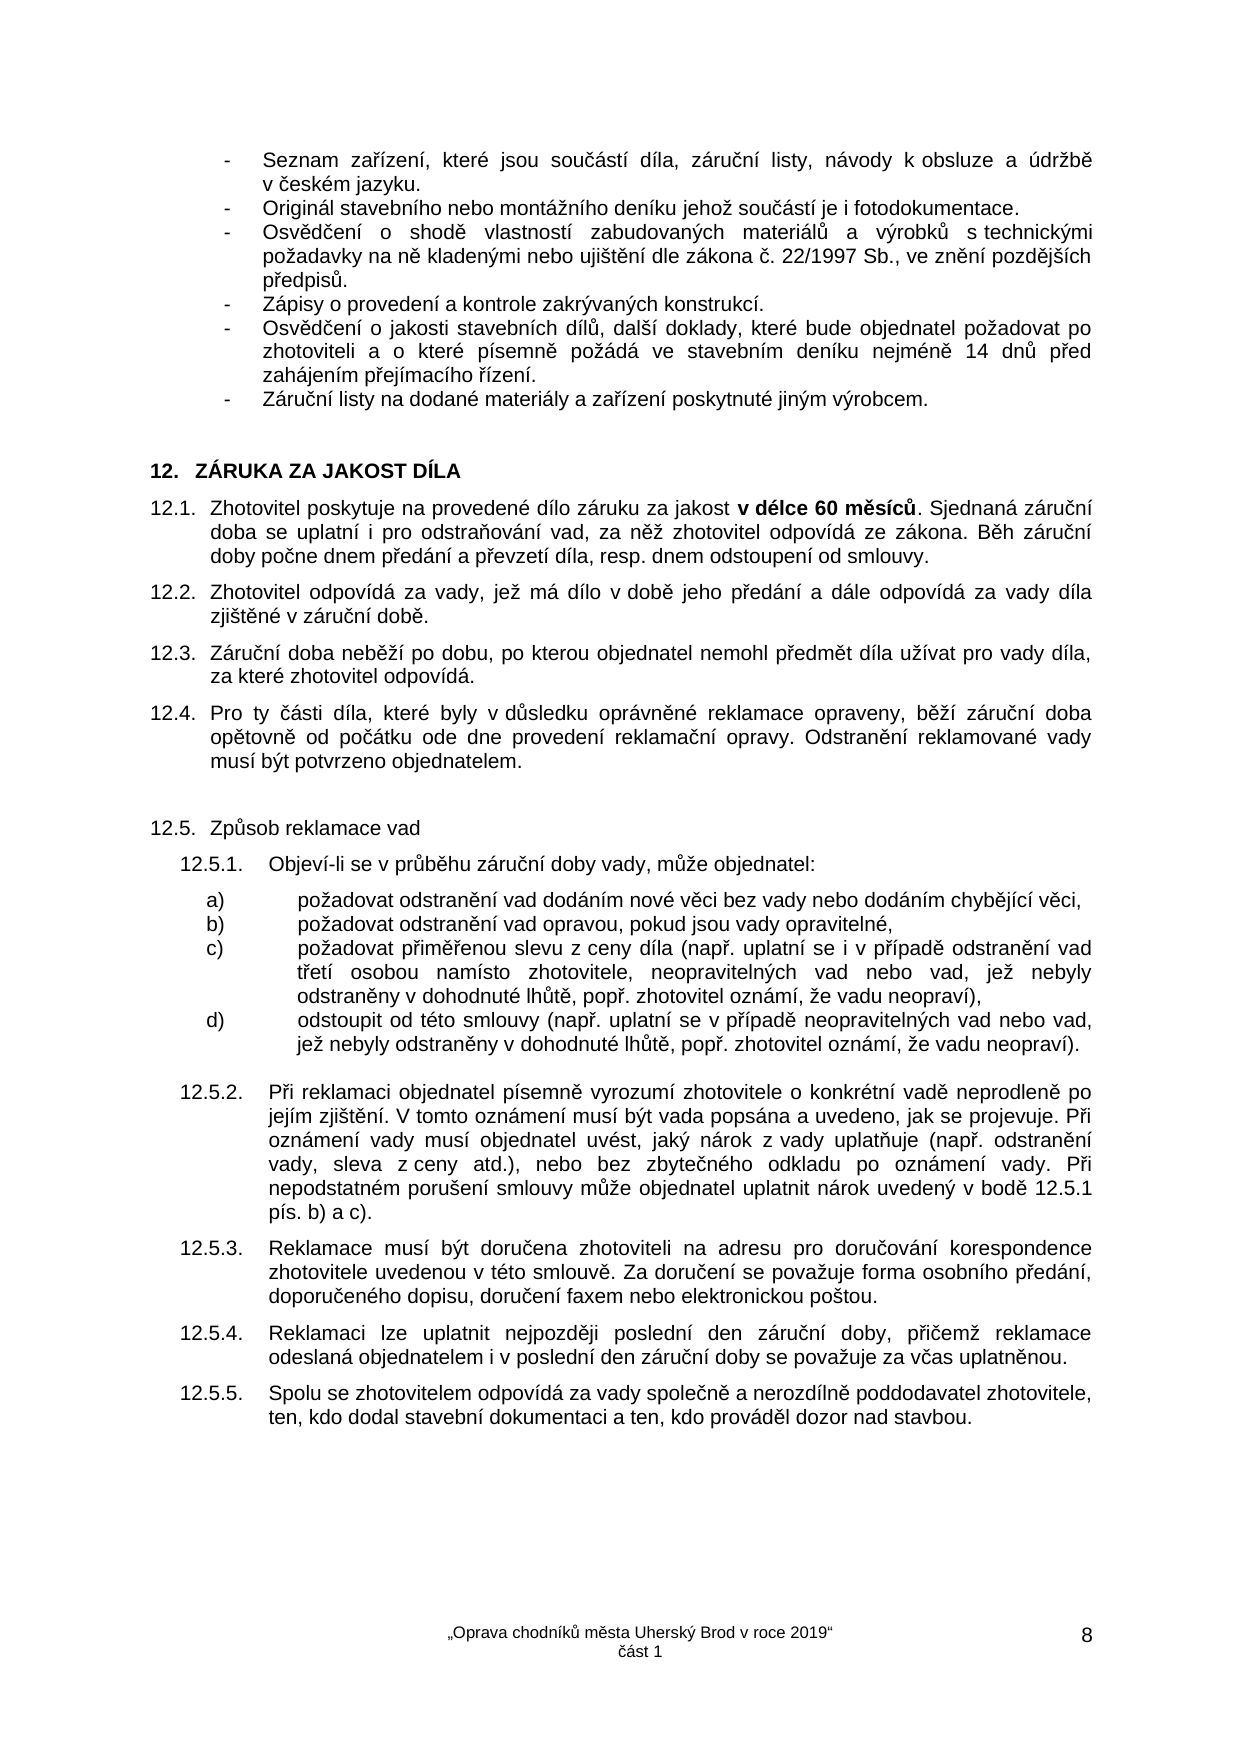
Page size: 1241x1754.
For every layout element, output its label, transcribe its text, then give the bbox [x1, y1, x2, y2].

subtitle Zhotovitel poskytuje na provedené dílo záruku za jakost v délce 60 měsíců. Sjednaná záruční doba se uplatní i pro odstraňování vad, za něž zhotovitel odpovídá ze zákona. Běh záruční doby počne dnem předání a převzetí díla, resp. dnem odstoupení od smlouvy. [150, 496, 1093, 567]
text b) požadovat odstranění vad opravou, pokud jsou vady opravitelné, [206, 912, 1093, 936]
subtitle Pro ty části díla, které byly v důsledku oprávněné reklamace opraveny, běží záruční doba opětovně od počátku ode dne provedení reklamační opravy. Odstranění reklamované vady musí být potvrzeno objednatelem. [150, 701, 1093, 773]
text d) odstoupit od této smlouvy (např. uplatní se v případě neopravitelných vad nebo vad, jež nebyly odstraněny v dohodnuté lhůtě, popř. zhotovitel oznámí, že vadu neopraví). [206, 1008, 1093, 1056]
subtitle Spolu se zhotovitelem odpovídá za vady společně a nerozdílně poddodavatel zhotovitele, ten, kdo dodal stavební dokumentaci a ten, kdo prováděl dozor nad stavbou. [179, 1381, 1093, 1429]
text - Osvědčení o shodě vlastností zabudovaných materiálů a výrobků s technickými požadavky na ně kladenými nebo ujištění dle zákona č. 22/1997 Sb., ve znění pozdějších předpisů. [224, 219, 1093, 291]
text - Osvědčení o jakosti stavebních dílů, další doklady, které bude objednatel požadovat po zhotoviteli a o které písemně požádá ve stavebním deníku nejméně 14 dnů před zahájením přejímacího řízení. [224, 315, 1093, 387]
text - Záruční listy na dodané materiály a zařízení poskytnuté jiným výrobcem. [156, 387, 1093, 411]
text c) požadovat přiměřenou slevu z ceny díla (např. uplatní se i v případě odstranění vad třetí osobou namísto zhotovitele, neopravitelných vad nebo vad, jež nebyly odstraněny v dohodnuté lhůtě, popř. zhotovitel oznámí, že vadu neopraví), [206, 936, 1093, 1008]
subtitle Způsob reklamace vad [150, 815, 1093, 839]
subtitle Reklamace musí být doručena zhotoviteli na adresu pro doručování korespondence zhotovitele uvedenou v této smlouvě. Za doručení se považuje forma osobního předání, doporučeného dopisu, doručení faxem nebo elektronickou poštou. [179, 1236, 1093, 1308]
subtitle Záruka za jakost díla [150, 459, 1093, 483]
text - Originál stavebního nebo montážního deníku jehož součástí je i fotodokumentace. [156, 196, 1093, 219]
text - Seznam zařízení, které jsou součástí díla, záruční listy, návody k obsluze a údržbě v českém jazyku. [224, 148, 1093, 196]
subtitle Reklamaci lze uplatnit nejpozději poslední den záruční doby, přičemž reklamace odeslaná objednatelem i v poslední den záruční doby se považuje za včas uplatněnou. [179, 1321, 1093, 1368]
subtitle Při reklamaci objednatel písemně vyrozumí zhotovitele o konkrétní vadě neprodleně po jejím zjištění. V tomto oznámení musí být vada popsána a uvedeno, jak se projevuje. Při oznámení vady musí objednatel uvést, jaký nárok z vady uplatňuje (např. odstranění vady, sleva z ceny atd.), nebo bez zbytečného odkladu po oznámení vady. Při nepodstatném porušení smlouvy může objednatel uplatnit nárok uvedený v bodě 12.5.1 pís. b) a c). [179, 1080, 1093, 1224]
text a) požadovat odstranění vad dodáním nové věci bez vady nebo dodáním chybějící věci, [206, 888, 1093, 912]
subtitle Zhotovitel odpovídá za vady, jež má dílo v době jeho předání a dále odpovídá za vady díla zjištěné v záruční době. [150, 580, 1093, 628]
text - Zápisy o provedení a kontrole zakrývaných konstrukcí. [156, 291, 1093, 315]
subtitle Objeví-li se v průběhu záruční doby vady, může objednatel: [179, 852, 1093, 876]
subtitle Záruční doba neběží po dobu, po kterou objednatel nemohl předmět díla užívat pro vady díla, za které zhotovitel odpovídá. [150, 640, 1093, 688]
